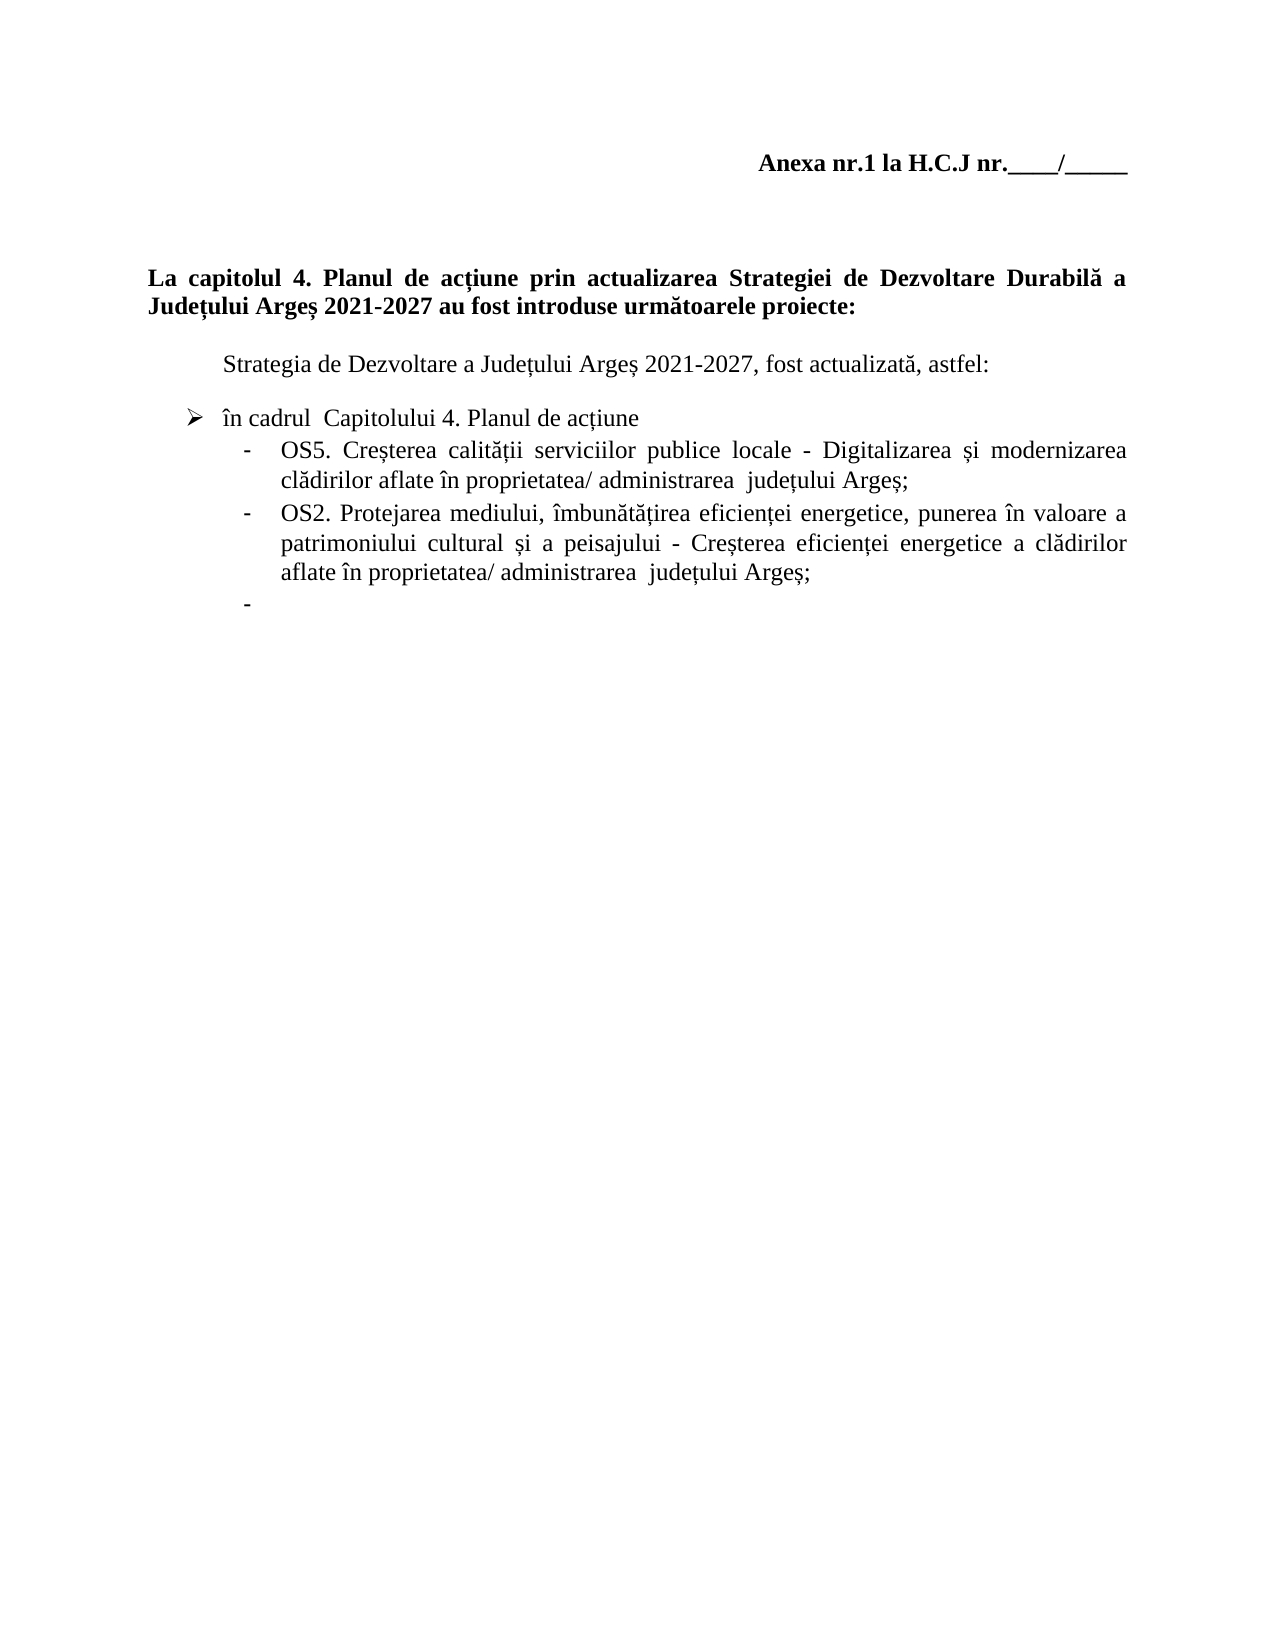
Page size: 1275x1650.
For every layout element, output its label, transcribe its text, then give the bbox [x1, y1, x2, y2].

text La capitolul 4. Planul de acțiune prin actualizarea Strategiei de Dezvoltare Durabilă a Județului Argeș 2021-2027 au fost introduse următoarele proiecte: [148, 263, 1127, 320]
list OS5. Creșterea calității serviciilor publice locale - Digitalizarea și modernizarea clădirilor aflate în proprietatea/ administrarea județului Argeș; [243, 431, 1127, 494]
text Anexa nr.1 la H.C.J nr.____/_____ [148, 148, 1127, 176]
text Strategia de Dezvoltare a Județului Argeș 2021-2027, fost actualizată, astfel: [148, 349, 1127, 378]
list în cadrul Capitolului 4. Planul de acțiune [185, 403, 1127, 431]
list OS2. Protejarea mediului, îmbunătățirea eficienței energetice, punerea în valoare a patrimoniului cultural și a peisajului - Creșterea eficienței energetice a clădirilor aflate în proprietatea/ administrarea județului Argeș; [243, 494, 1127, 586]
